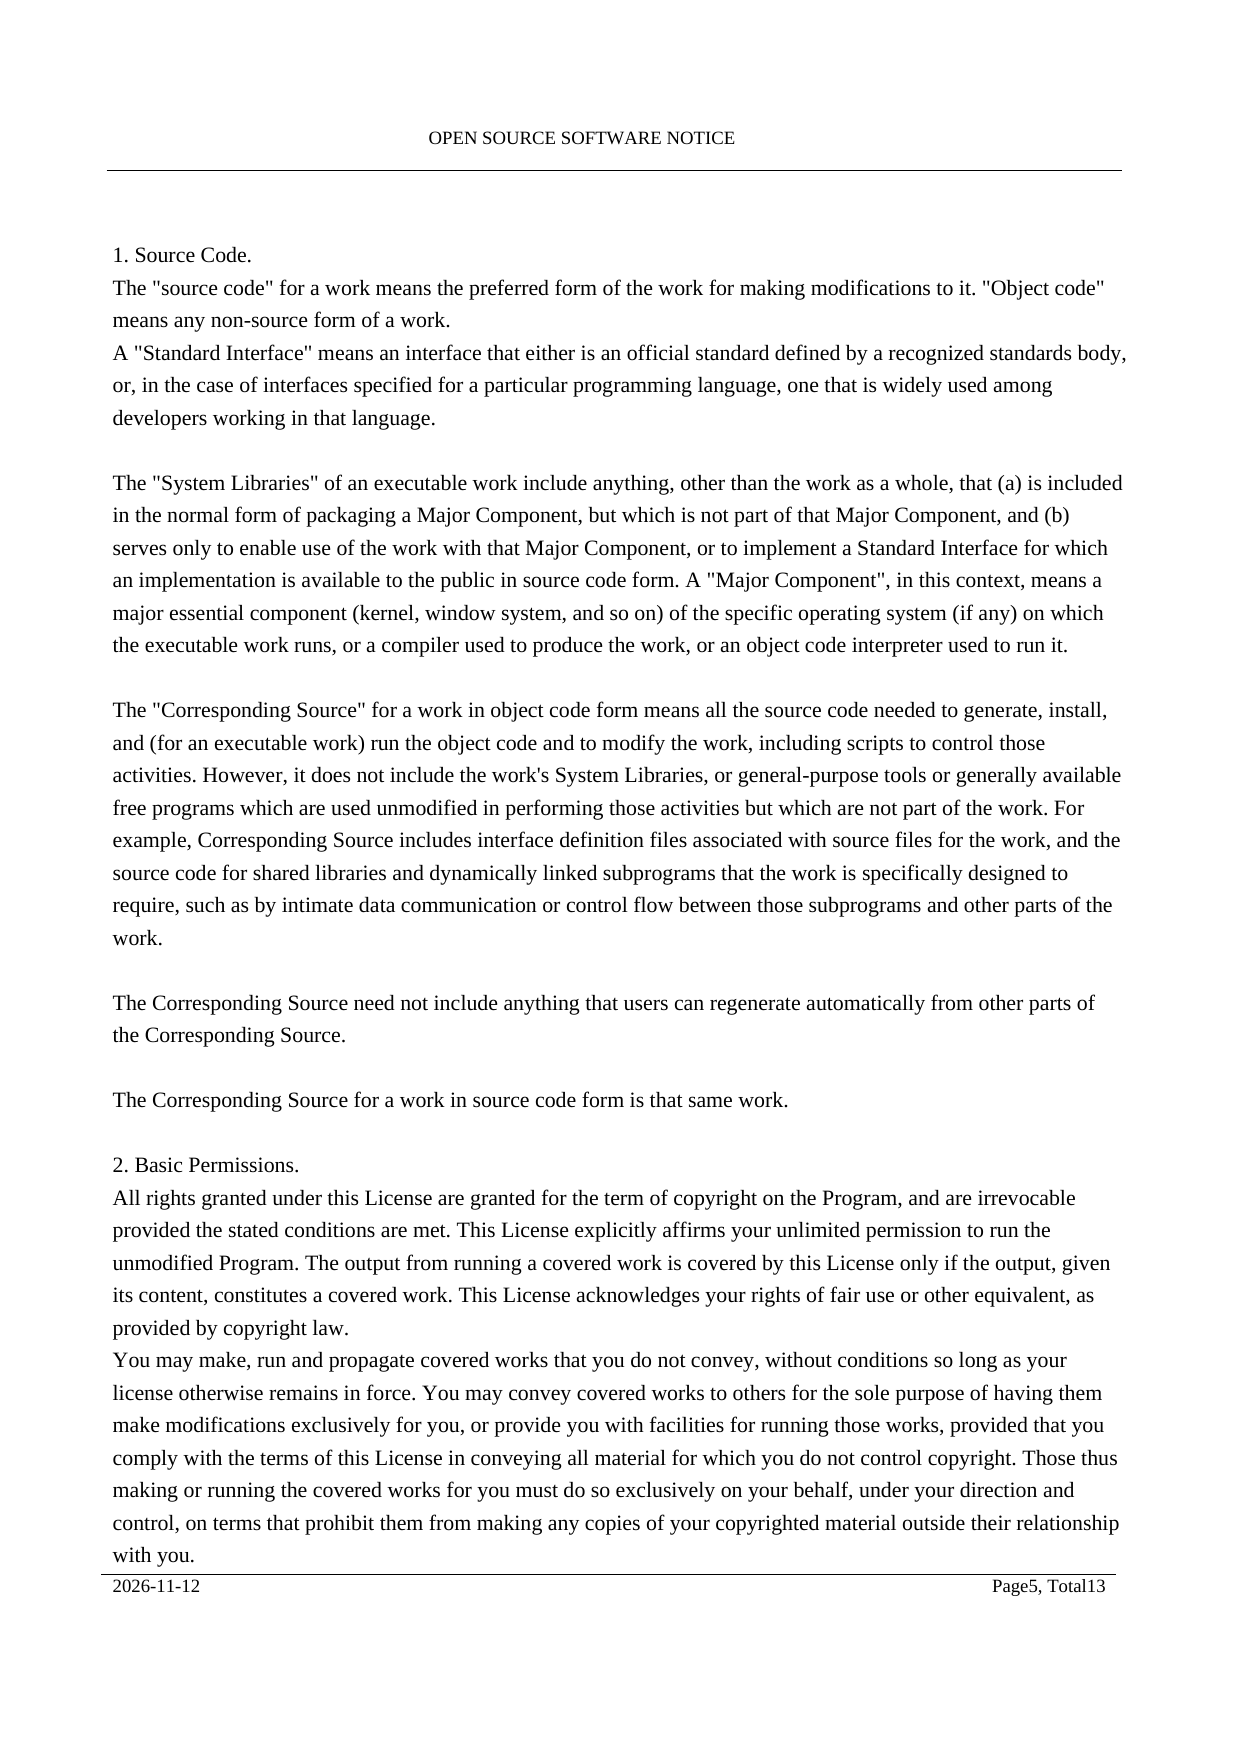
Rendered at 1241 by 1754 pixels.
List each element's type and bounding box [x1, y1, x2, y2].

text [112, 206, 1128, 1571]
